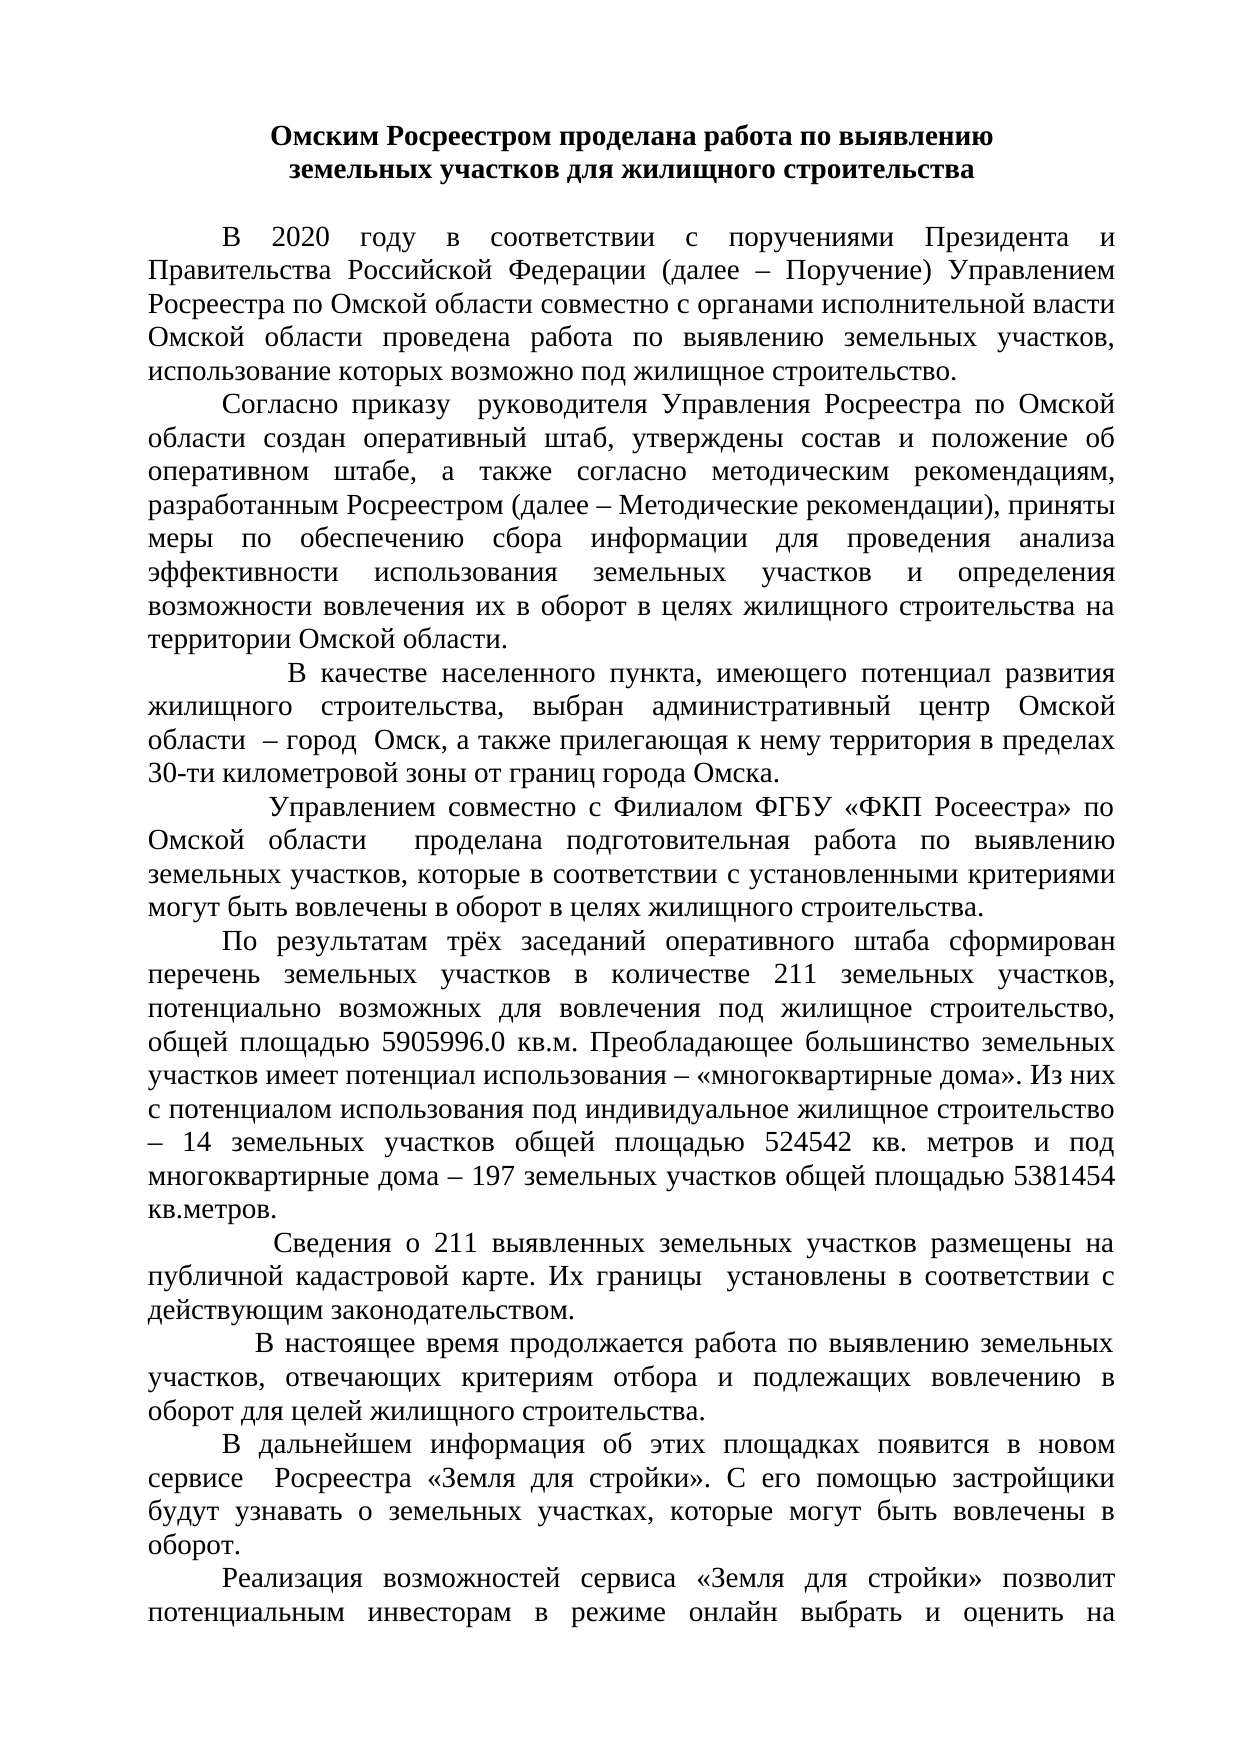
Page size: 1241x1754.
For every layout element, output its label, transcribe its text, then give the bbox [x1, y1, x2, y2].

text В настоящее время продолжается работа по выявлению земельных участков, отвечающих критериям отбора и подлежащих вовлечению в оборот для целей жилищного строительства. [148, 1326, 1116, 1426]
text В дальнейшем информация об этих площадках появится в новом сервисе Росреестра «Земля для стройки». С его помощью застройщики будут узнавать о земельных участках, которые могут быть вовлечены в оборот. [148, 1426, 1116, 1560]
text Управлением совместно с Филиалом ФГБУ «ФКП Росеестра» по Омской области проделана подготовительная работа по выявлению земельных участков, которые в соответствии с установленными критериями могут быть вовлечены в оборот в целях жилищного строительства. [148, 789, 1116, 923]
text По результатам трёх заседаний оперативного штаба сформирован перечень земельных участков в количестве 211 земельных участков, потенциально возможных для вовлечения под жилищное строительство, общей площадью 5905996.0 кв.м. Преобладающее большинство земельных участков имеет потенциал использования – «многоквартирные дома». Из них с потенциалом использования под индивидуальное жилищное строительство – 14 земельных участков общей площадью 524542 кв. метров и под многоквартирные дома – 197 земельных участков общей площадью 5381454 кв.метров. [148, 923, 1116, 1225]
text Согласно приказу руководителя Управления Росреестра по Омской области создан оперативный штаб, утверждены состав и положение об оперативном штабе, а также согласно методическим рекомендациям, разработанным Росреестром (далее – Методические рекомендации), приняты меры по обеспечению сбора информации для проведения анализа эффективности использования земельных участков и определения возможности вовлечения их в оборот в целях жилищного строительства на территории Омской области. [148, 386, 1116, 655]
text Омским Росреестром проделана работа по выявлению [148, 118, 1116, 152]
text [148, 1560, 1116, 1627]
text Сведения о 211 выявленных земельных участков размещены на публичной кадастровой карте. Их границы установлены в соответствии с действующим законодательством. [148, 1225, 1116, 1326]
text В 2020 году в соответствии с поручениями Президента и Правительства Российской Федерации (далее – Поручение) Управлением Росреестра по Омской области совместно с органами исполнительной власти Омской области проведена работа по выявлению земельных участков, использование которых возможно под жилищное строительство. [148, 219, 1116, 386]
text В качестве населенного пункта, имеющего потенциал развития жилищного строительства, выбран административный центр Омской области – город Омск, а также прилегающая к нему территория в пределах 30-ти километровой зоны от границ города Омска. [148, 655, 1116, 789]
text земельных участков для жилищного строительства [148, 152, 1116, 185]
